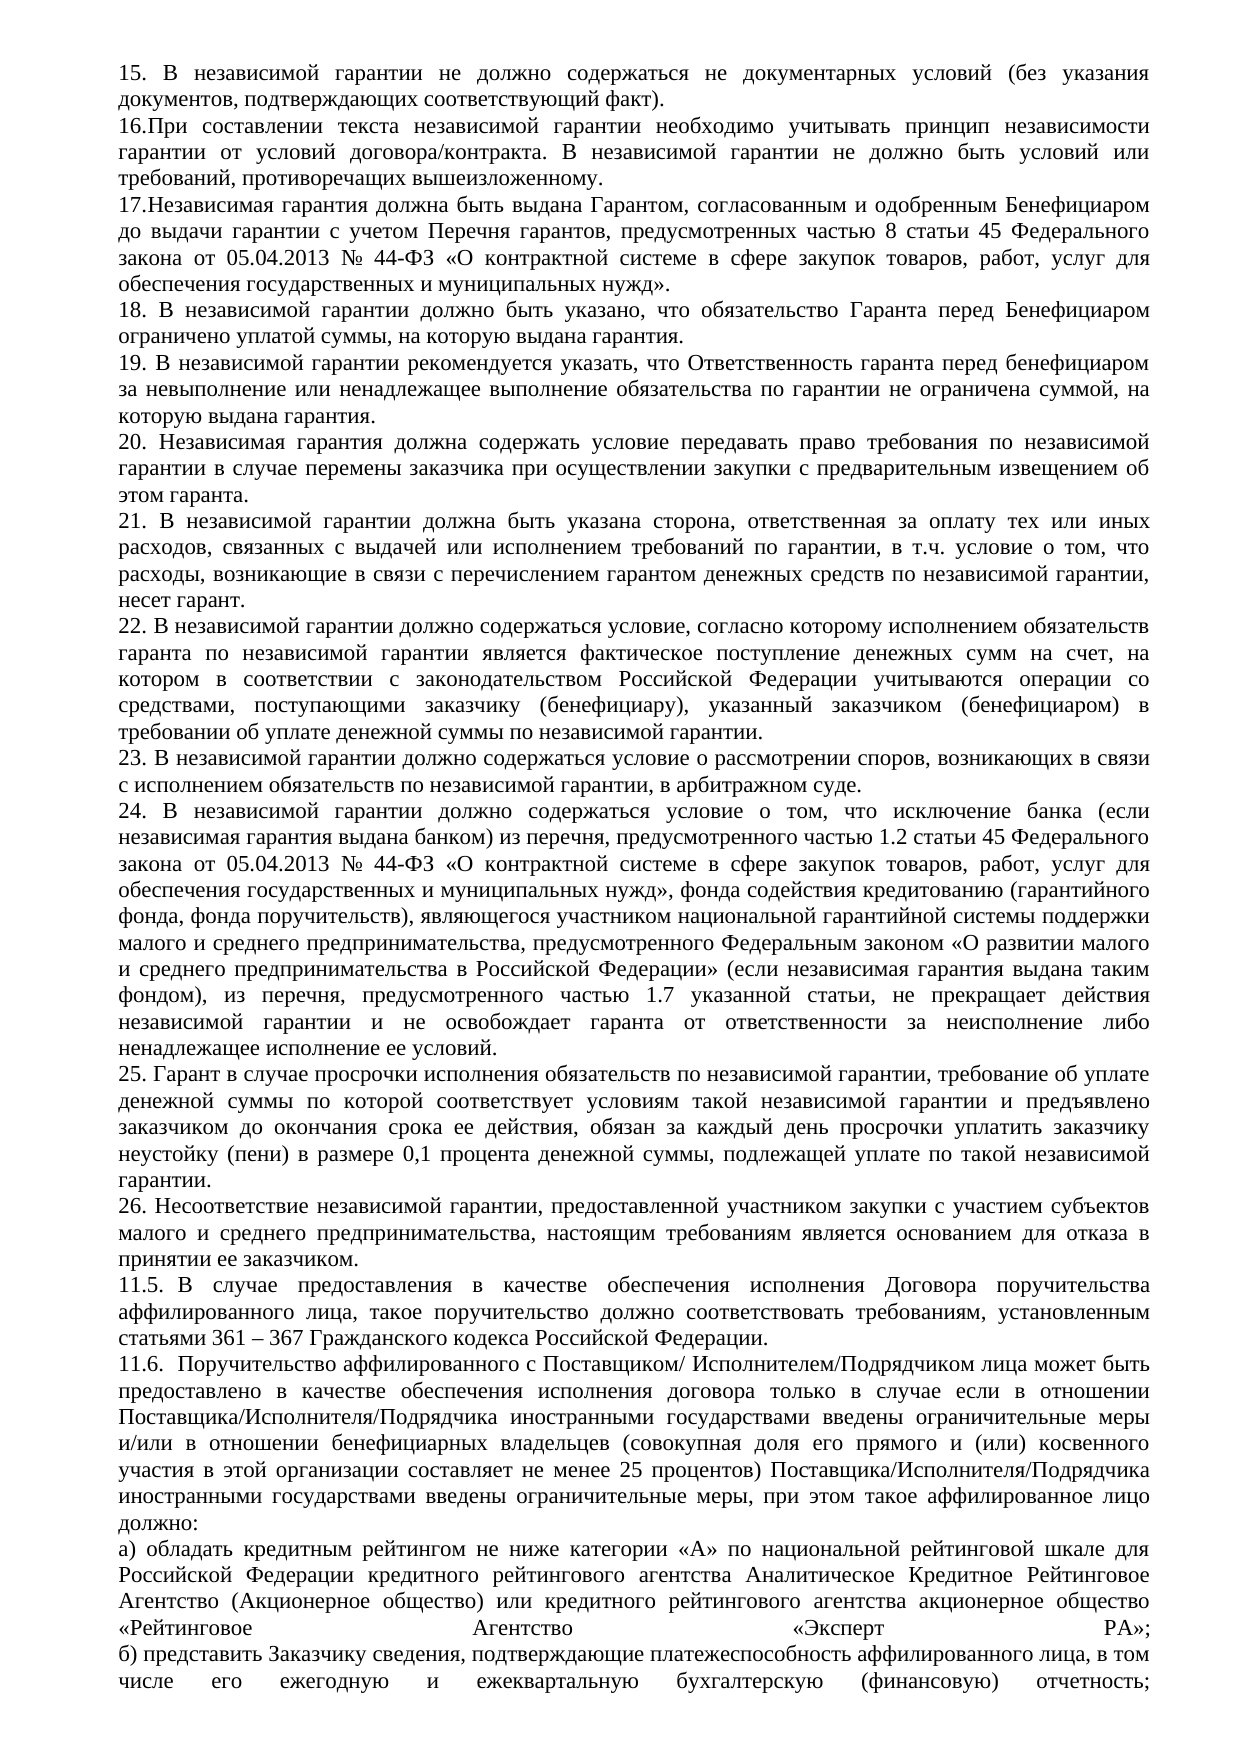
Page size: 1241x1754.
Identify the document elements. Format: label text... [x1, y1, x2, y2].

list В случае предоставления в качестве обеспечения исполнения Договора поручительства аффилированного лица, такое поручительство должно соответствовать требованиям, установленным статьями 361 – 367 Гражданского кодекса Российской Федерации. [118, 1271, 1152, 1350]
list 15. В независимой гарантии не должно содержаться не документарных условий (без указания документов, подтверждающих соответствующий факт). [118, 59, 1152, 112]
list 18. В независимой гарантии должно быть указано, что обязательство Гаранта перед Бенефициаром ограничено уплатой суммы, на которую выдана гарантия. [118, 296, 1152, 349]
list 19. В независимой гарантии рекомендуется указать, что Ответственность гаранта перед бенефициаром за невыполнение или ненадлежащее выполнение обязательства по гарантии не ограничена суммой, на которую выдана гарантия. [118, 349, 1152, 428]
list 21. В независимой гарантии должна быть указана сторона, ответственная за оплату тех или иных расходов, связанных с выдачей или исполнением требований по гарантии, в т.ч. условие о том, что расходы, возникающие в связи с перечислением гарантом денежных средств по независимой гарантии, несет гарант. [118, 507, 1152, 612]
list 16. При составлении текста независимой гарантии необходимо учитывать принцип независимости гарантии от условий договора/контракта. В независимой гарантии не должно быть условий или требований, противоречащих вышеизложенному. [118, 112, 1152, 191]
list 24. В независимой гарантии должно содержаться условие о том, что исключение банка (если независимая гарантия выдана банком) из перечня, предусмотренного частью 1.2 статьи 45 Федерального закона от 05.04.2013 № 44-ФЗ «О контрактной системе в сфере закупок товаров, работ, услуг для обеспечения государственных и муниципальных нужд», фонда содействия кредитованию (гарантийного фонда, фонда поручительств), являющегося участником национальной гарантийной системы поддержки малого и среднего предпринимательства, предусмотренного Федеральным законом «О развитии малого и среднего предпринимательства в Российской Федерации» (если независимая гарантия выдана таким фондом), из перечня, предусмотренного частью 1.7 указанной статьи, не прекращает действия независимой гарантии и не освобождает гаранта от ответственности за неисполнение либо ненадлежащее исполнение ее условий. [118, 797, 1152, 1061]
list 25. Гарант в случае просрочки исполнения обязательств по независимой гарантии, требование об уплате денежной суммы по которой соответствует условиям такой независимой гарантии и предъявлено заказчиком до окончания срока ее действия, обязан за каждый день просрочки уплатить заказчику неустойку (пени) в размере 0,1 процента денежной суммы, подлежащей уплате по такой независимой гарантии. [118, 1061, 1152, 1192]
list 22. В независимой гарантии должно содержаться условие, согласно которому исполнением обязательств гаранта по независимой гарантии является фактическое поступление денежных сумм на счет, на котором в соответствии с законодательством Российской Федерации учитываются операции со средствами, поступающими заказчику (бенефициару), указанный заказчиком (бенефициаром) в требовании об уплате денежной суммы по независимой гарантии. [118, 612, 1152, 744]
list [118, 1350, 1152, 1693]
list 23. В независимой гарантии должно содержаться условие о рассмотрении споров, возникающих в связи с исполнением обязательств по независимой гарантии, в арбитражном суде. [118, 744, 1152, 797]
list 26. Несоответствие независимой гарантии, предоставленной участником закупки с участием субъектов малого и среднего предпринимательства, настоящим требованиям является основанием для отказа в принятии ее заказчиком. [118, 1192, 1152, 1271]
list 17. Независимая гарантия должна быть выдана Гарантом, согласованным и одобренным Бенефициаром до выдачи гарантии с учетом Перечня гарантов, предусмотренных частью 8 статьи 45 Федерального закона от 05.04.2013 № 44-ФЗ «О контрактной системе в сфере закупок товаров, работ, услуг для обеспечения государственных и муниципальных нужд». [118, 191, 1152, 296]
list 20. Независимая гарантия должна содержать условие передавать право требования по независимой гарантии в случае перемены заказчика при осуществлении закупки с предварительным извещением об этом гаранта. [118, 428, 1152, 507]
